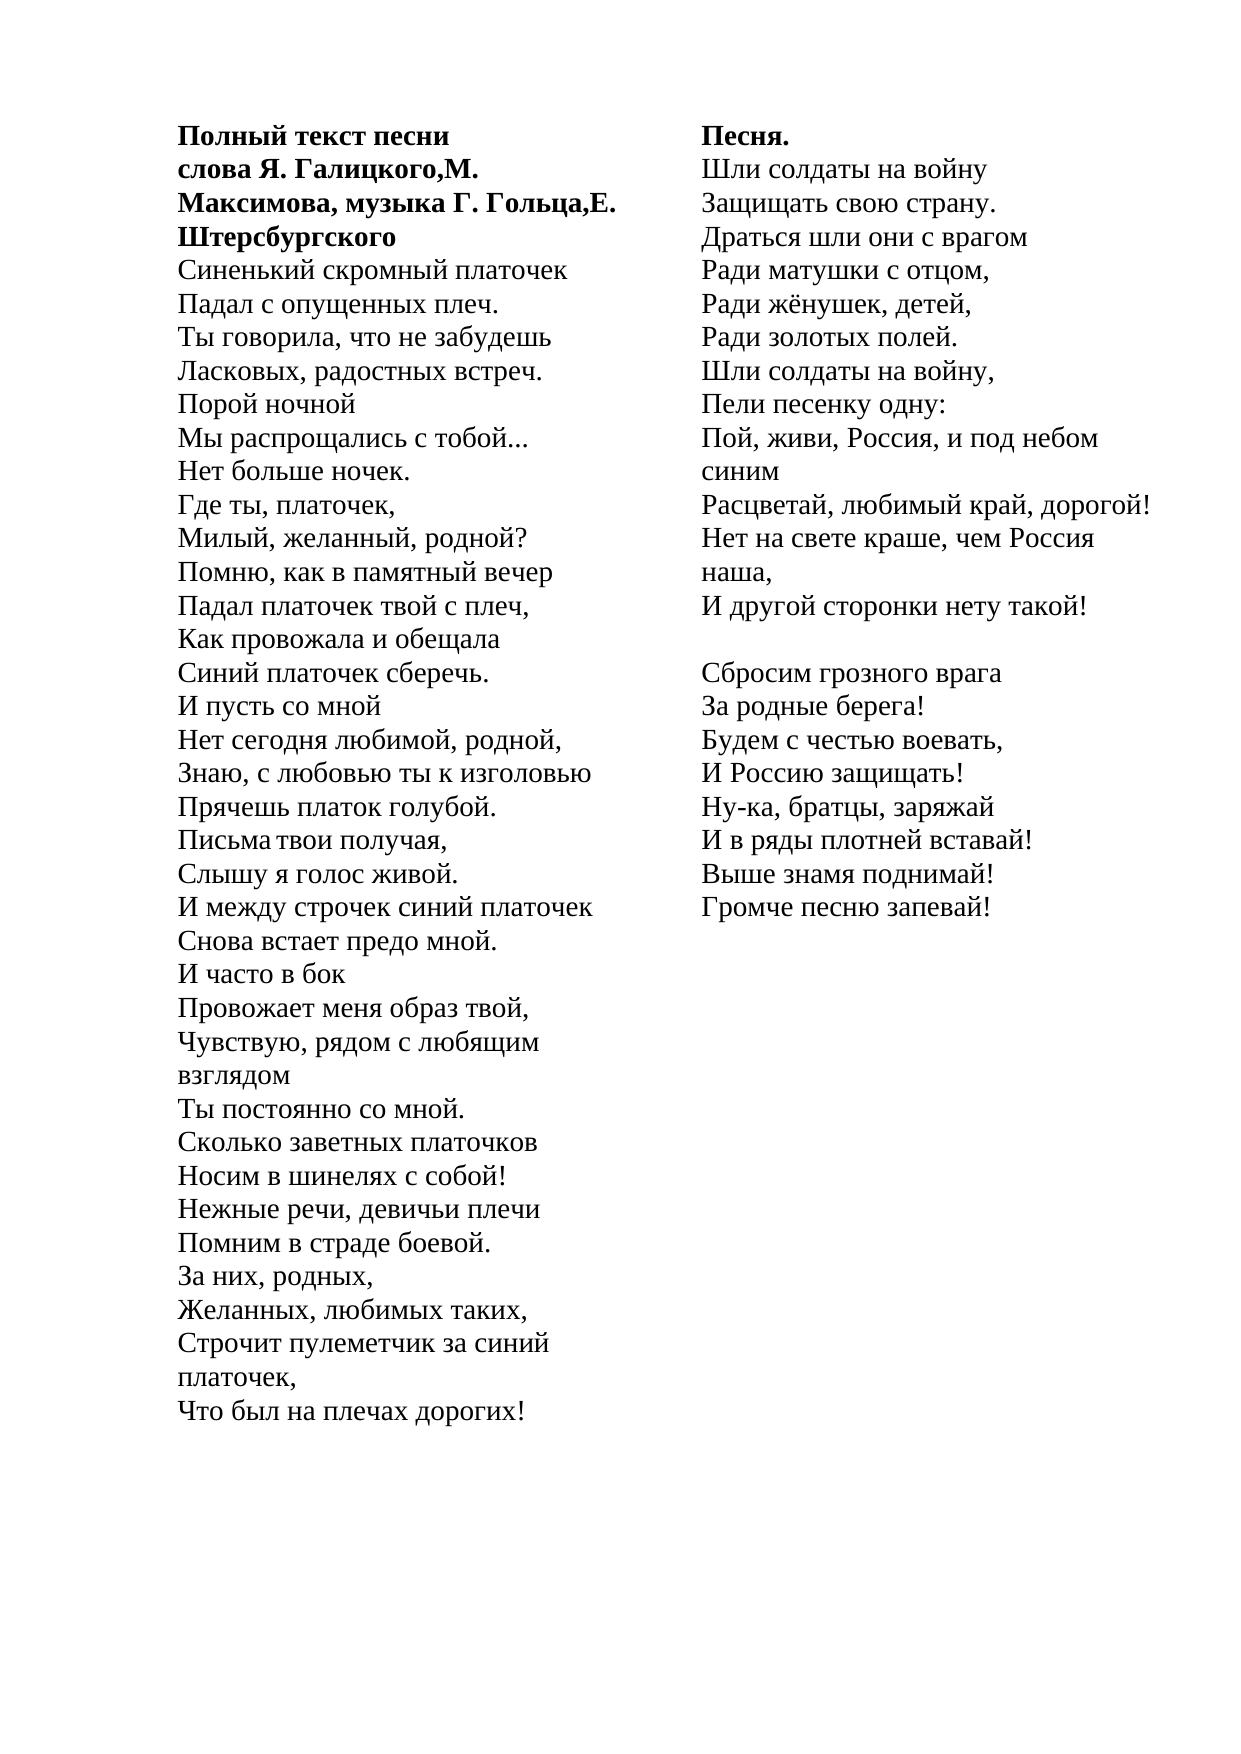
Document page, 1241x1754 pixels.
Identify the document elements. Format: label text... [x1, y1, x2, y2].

text Нет сегодня любимой, родной, [177, 722, 627, 755]
text Нет на свете краше, чем Россия наша, [701, 521, 1152, 588]
text Синий платочек сберечь. [177, 655, 627, 688]
text Ради золотых полей. [701, 319, 1152, 353]
text И другой сторонки нету такой! [701, 588, 1152, 621]
text Помню, как в памятный вечер [177, 554, 627, 588]
text Ласковых, радостных встреч. [177, 353, 627, 386]
text И Россию защищать! [701, 755, 1152, 789]
text Милый, желанный, родной? [177, 521, 627, 554]
text Песня. [701, 118, 1152, 152]
text Громче песню запевай! [701, 889, 1152, 923]
text Помним в страде боевой. [177, 1225, 627, 1258]
text Сбросим грозного врага [701, 655, 1152, 688]
text слова Я. Галицкого,М. Максимова, музыка Г. Гольца,Е. Штерсбургского [177, 152, 627, 252]
text Расцветай, любимый край, дорогой! [701, 487, 1152, 521]
text Нежные речи, девичьи плечи [177, 1191, 627, 1225]
text Шли солдаты на войну [701, 152, 1152, 185]
text Строчит пулеметчик за синий платочек, [177, 1326, 627, 1393]
text Чувствую, рядом с любящим взглядом [177, 1024, 627, 1091]
text Где ты, платочек, [177, 487, 627, 521]
text Как провожала и обещала [177, 621, 627, 655]
text Письма твои получая, [177, 822, 627, 856]
text И пусть со мной [177, 688, 627, 722]
text Ты постоянно со мной. [177, 1091, 627, 1124]
text Ну-ка, братцы, заряжай [701, 789, 1152, 822]
text Ради матушки с отцом, [701, 252, 1152, 286]
text И часто в бок [177, 957, 627, 990]
text Защищать свою страну. [701, 185, 1152, 219]
text Драться шли они с врагом [701, 219, 1152, 252]
text Провожает меня образ твой, [177, 990, 627, 1024]
text Мы распрощались с тобой... [177, 420, 627, 453]
text Прячешь платок голубой. [177, 789, 627, 822]
text За них, родных, [177, 1258, 627, 1292]
text Выше знамя поднимай! [701, 856, 1152, 889]
text Пели песенку одну: [701, 386, 1152, 420]
text Шли солдаты на войну, [701, 353, 1152, 386]
text Будем с честью воевать, [701, 722, 1152, 755]
text Ты говорила, что не забудешь [177, 319, 627, 353]
text Сколько заветных платочков [177, 1124, 627, 1158]
text Падал платочек твой с плеч, [177, 588, 627, 621]
text Падал с опущенных плеч. [177, 286, 627, 319]
text И в ряды плотней вставай! [701, 822, 1152, 856]
text Слышу я голос живой. [177, 856, 627, 889]
text Пой, живи, Россия, и под небом синим [701, 420, 1152, 487]
text Снова встает предо мной. [177, 923, 627, 957]
text Носим в шинелях с собой! [177, 1158, 627, 1191]
text Что был на плечах дорогих! [177, 1393, 627, 1426]
text Порой ночной [177, 386, 627, 420]
text Нет больше ночек. [177, 453, 627, 487]
text Ради жёнушек, детей, [701, 286, 1152, 319]
text Полный текст песни [177, 118, 627, 152]
text И между строчек синий платочек [177, 889, 627, 923]
text Синенький скромный платочек [177, 252, 627, 286]
text Желанных, любимых таких, [177, 1292, 627, 1326]
text Знаю, с любовью ты к изголовью [177, 755, 627, 789]
text За родные берега! [701, 688, 1152, 722]
